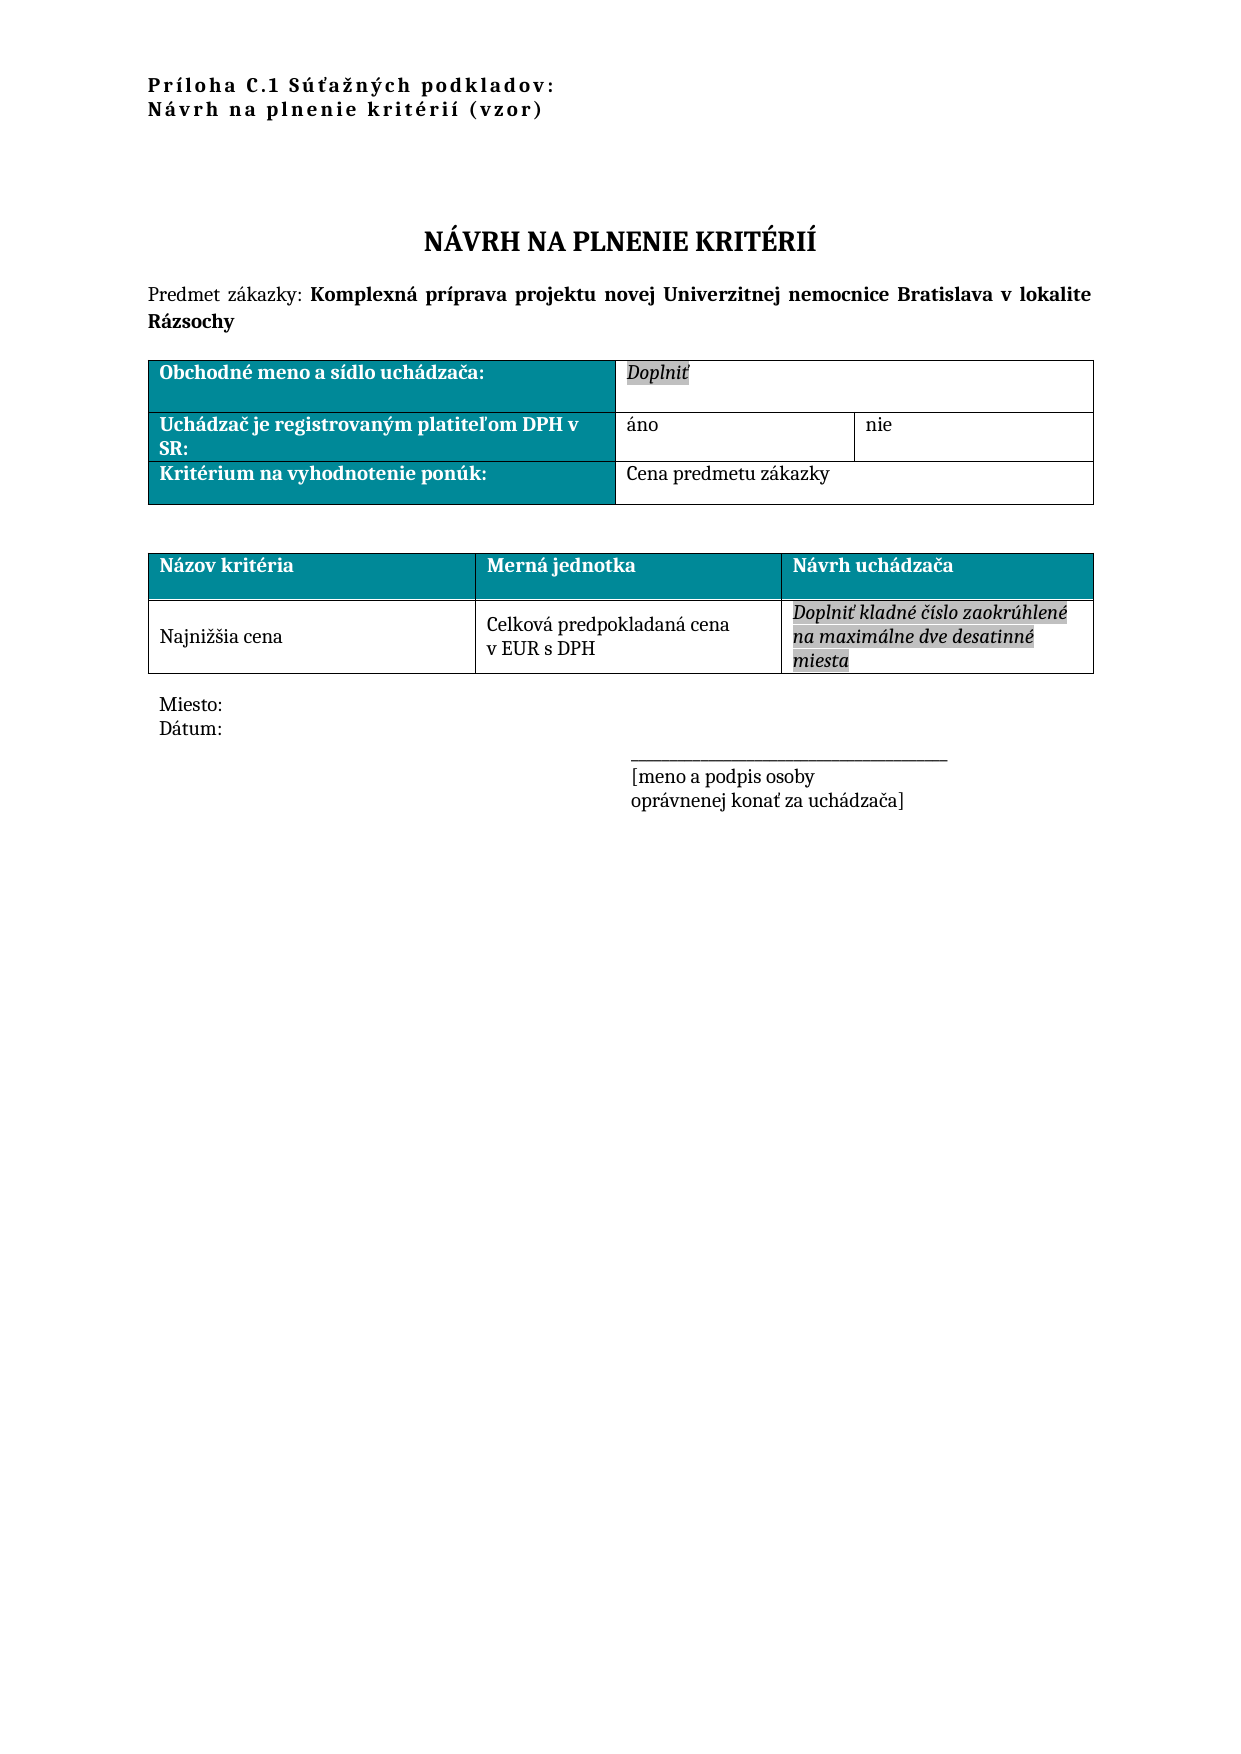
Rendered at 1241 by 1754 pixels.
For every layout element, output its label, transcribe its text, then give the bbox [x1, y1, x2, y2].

table_header Doplniť [616, 361, 1093, 412]
table_header Návrh uchádzača [782, 554, 1093, 599]
table_cell Kritérium na vyhodnotenie ponúk: [149, 462, 615, 504]
table_header Merná jednotka [476, 554, 781, 599]
table_cell Najnižšia cena [149, 601, 475, 672]
text NÁVRH NA PLNENIE KRITÉRIÍ [148, 226, 1093, 259]
table_cell Doplniť kladné číslo zaokrúhlené na maximálne dve desatinné miesta [782, 601, 1093, 672]
table_cell Uchádzač je registrovaným platiteľom DPH v SR: [149, 413, 615, 461]
table_header Miesto: Dátum: [148, 693, 619, 836]
table_cell Celková predpokladaná cena v EUR s DPH [476, 601, 781, 672]
table_header Názov kritéria [149, 554, 475, 599]
table_cell Cena predmetu zákazky [616, 462, 1093, 504]
table_cell nie [855, 413, 1093, 461]
table_header Obchodné meno a sídlo uchádzača: [149, 361, 615, 412]
table_cell áno [616, 413, 854, 461]
text Predmet zákazky: Komplexná príprava projektu novej Univerzitnej nemocnice Bratislava v lokalite Rázsochy [148, 283, 1093, 333]
table_header _________________________________________ [meno a podpis osoby oprávnenej konať za uchádzača] [620, 693, 1092, 836]
